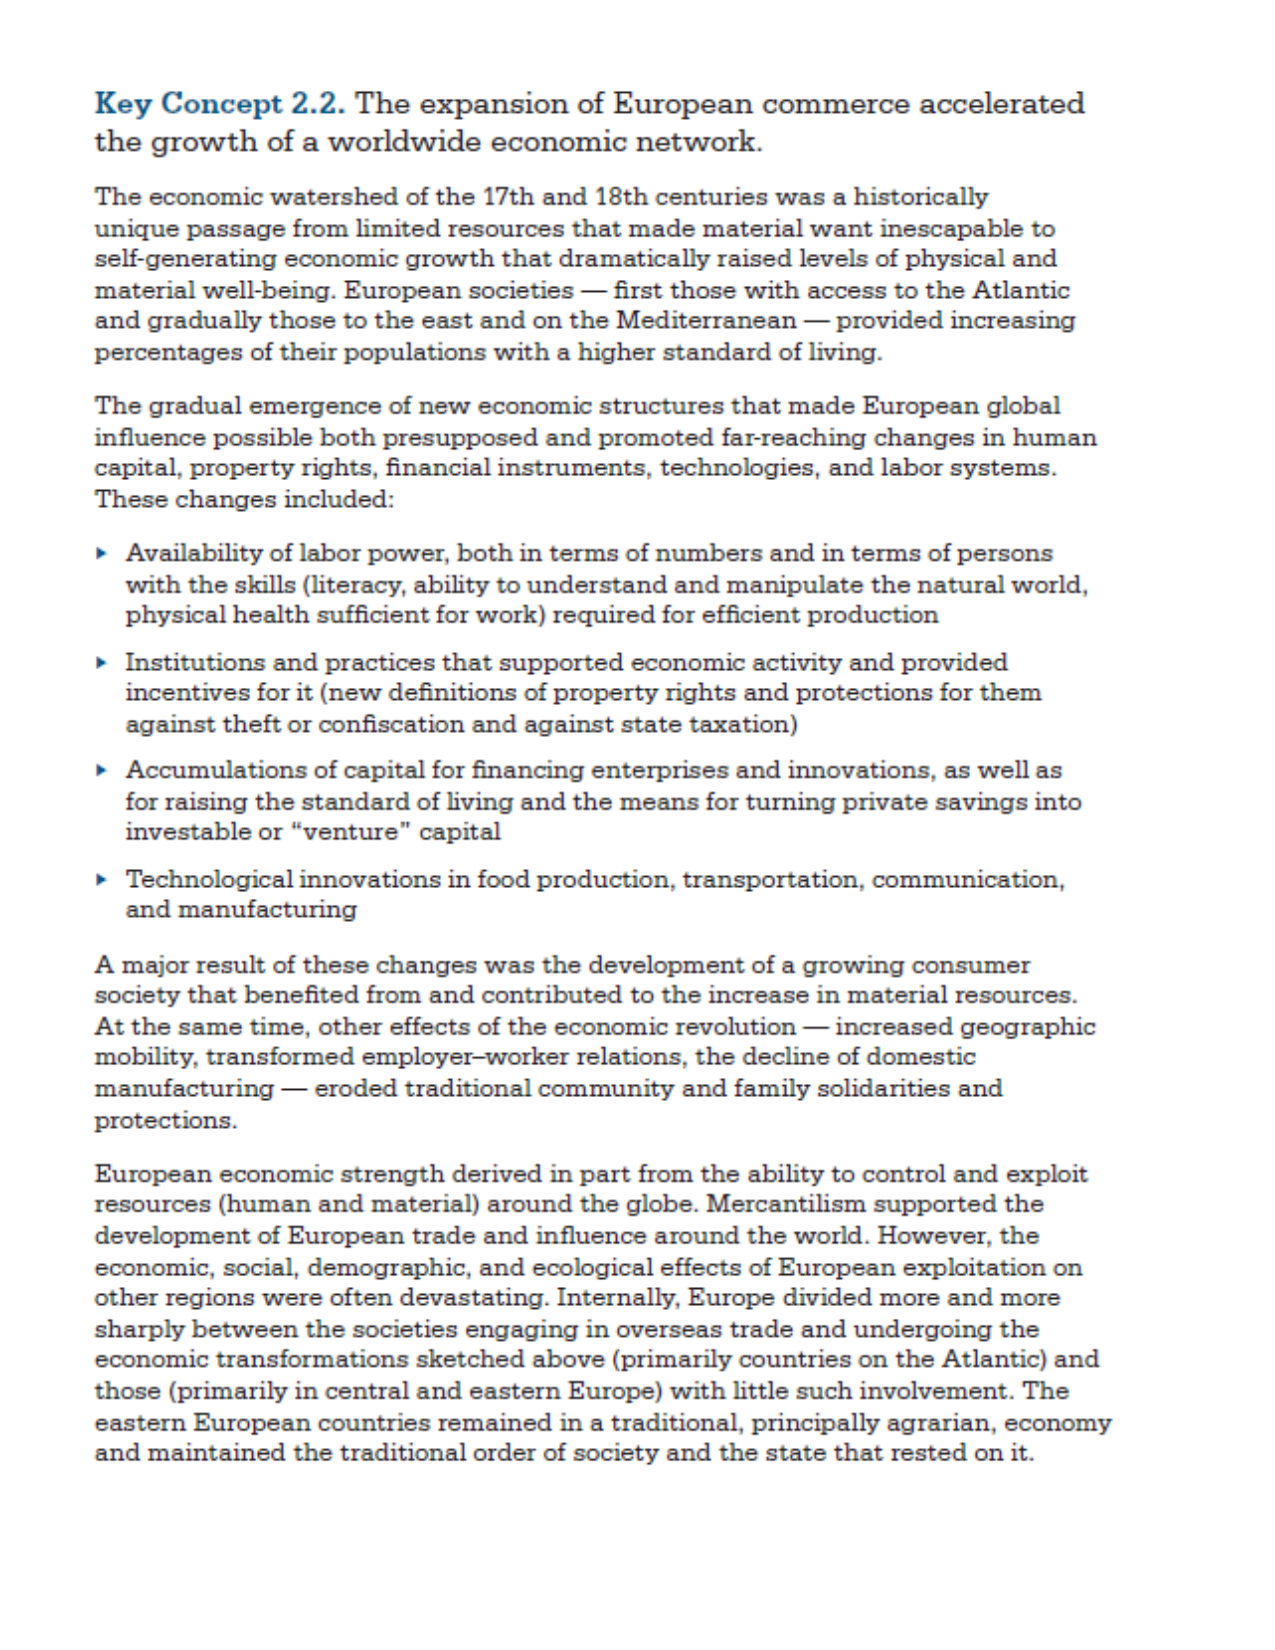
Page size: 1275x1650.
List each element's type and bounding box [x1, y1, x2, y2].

picture [75, 75, 1151, 1495]
